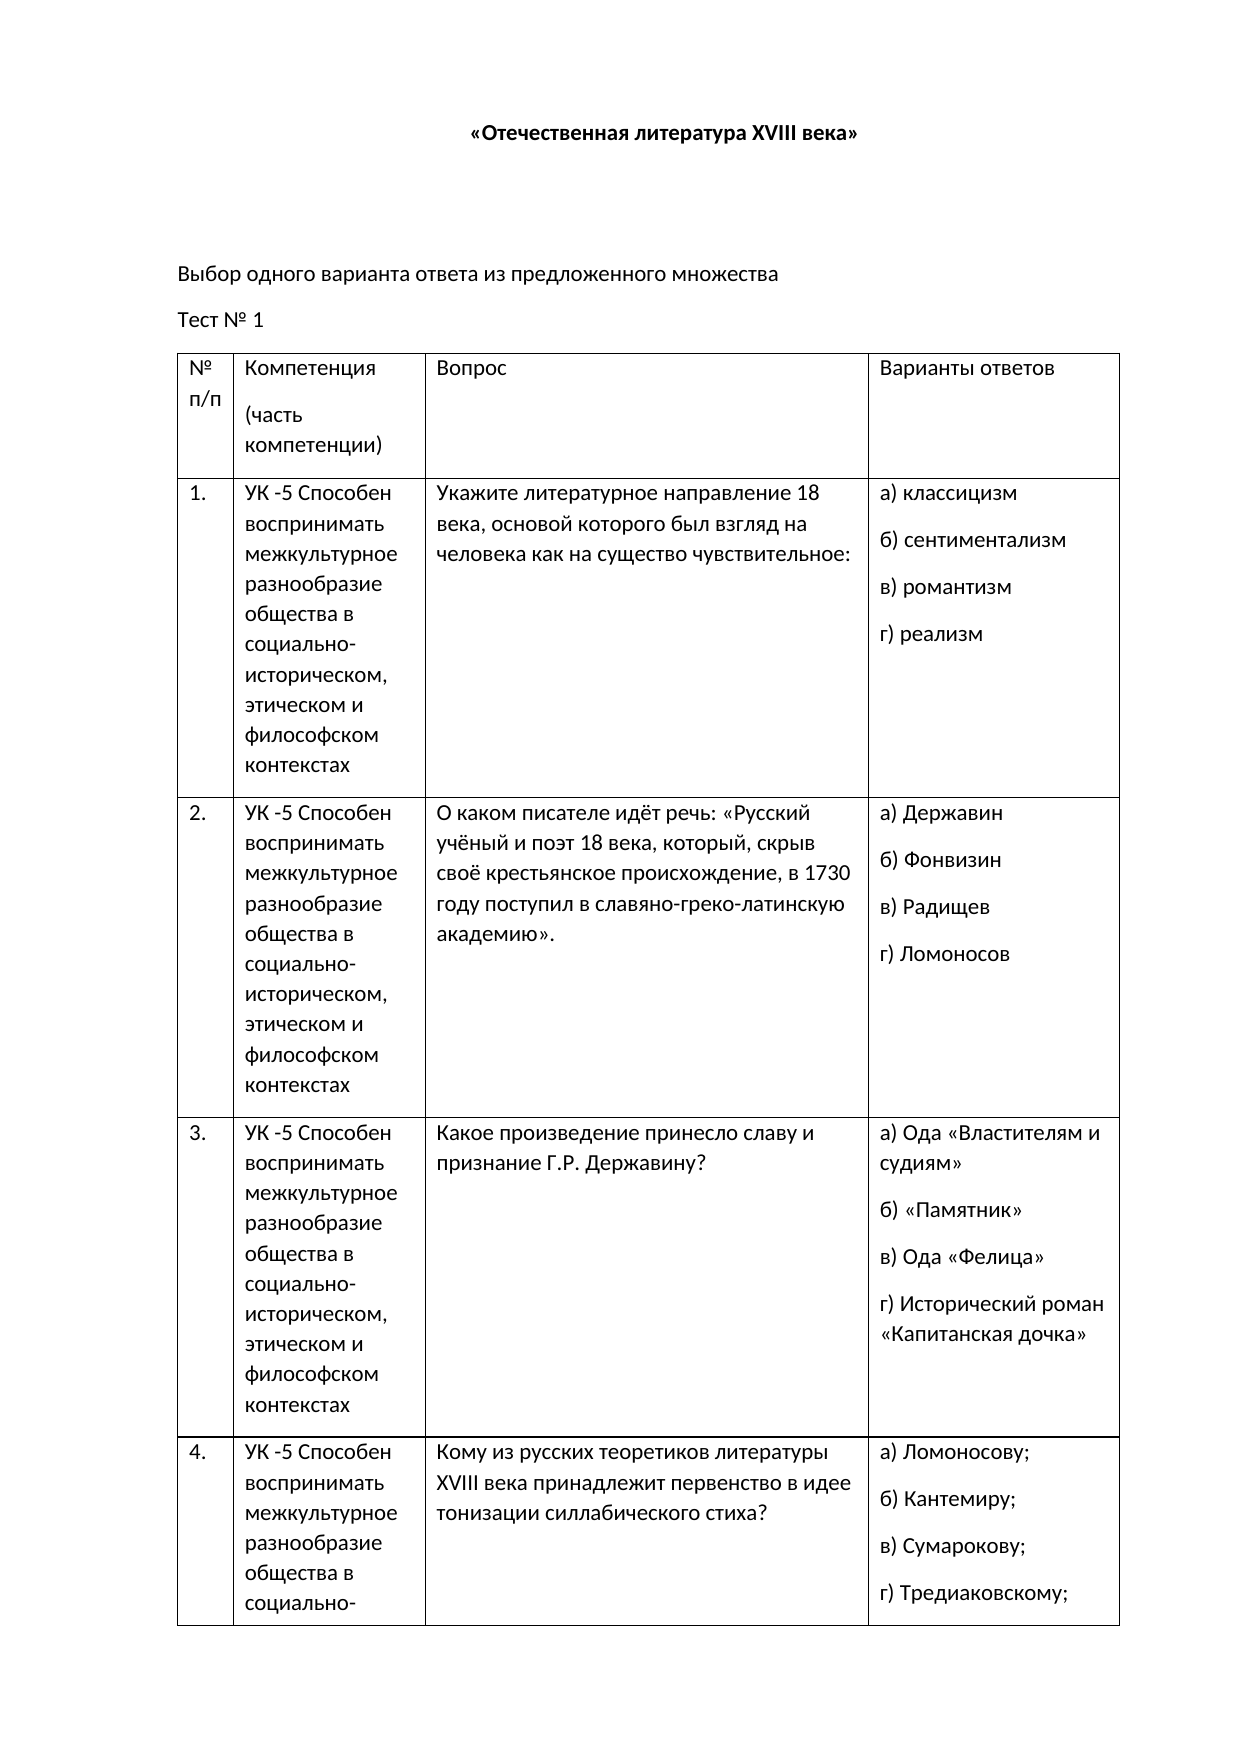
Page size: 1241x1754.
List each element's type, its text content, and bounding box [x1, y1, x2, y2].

table_cell а) Ода «Властителям и судиям» б) «Памятник» в) Ода «Фелица» г) Исторический роман «Капитанская дочка» [869, 1118, 1119, 1436]
table_header № п/п [178, 354, 233, 477]
table_header Варианты ответов [869, 354, 1119, 477]
table_cell О каком писателе идёт речь: «Русский учёный и поэт 18 века, который, скрыв своё крестьянское происхождение, в 1730 году поступил в славяно-греко-латинскую академию». [426, 798, 868, 1117]
text Тест № 1 [177, 306, 1152, 334]
table_cell УК -5 Способен воспринимать межкультурное разнообразие общества в социально-историческом, этическом и философском контекстах [234, 479, 425, 797]
table_cell а) Державин б) Фонвизин в) Радищев г) Ломоносов [869, 798, 1119, 1117]
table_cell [234, 1438, 425, 1625]
table_cell 1. [178, 479, 233, 797]
text «Отечественная литература XVIII века» [177, 118, 1152, 146]
table_cell 4. [178, 1438, 233, 1625]
table_header Компетенция (часть компетенции) [234, 354, 425, 477]
text Выбор одного варианта ответа из предложенного множества [177, 259, 1152, 287]
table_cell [426, 1438, 868, 1625]
table_cell 2. [178, 798, 233, 1117]
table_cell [869, 1438, 1119, 1625]
table_cell УК -5 Способен воспринимать межкультурное разнообразие общества в социально-историческом, этическом и философском контекстах [234, 798, 425, 1117]
table_cell УК -5 Способен воспринимать межкультурное разнообразие общества в социально-историческом, этическом и философском контекстах [234, 1118, 425, 1436]
table_cell Какое произведение принесло славу и признание Г.Р. Державину? [426, 1118, 868, 1436]
table_cell Укажите литературное направление 18 века, основой которого был взгляд на человека как на существо чувствительное: [426, 479, 868, 797]
table_cell 3. [178, 1118, 233, 1436]
table_cell а) классицизм б) сентиментализм в) романтизм г) реализм [869, 479, 1119, 797]
table_header Вопрос [426, 354, 868, 477]
